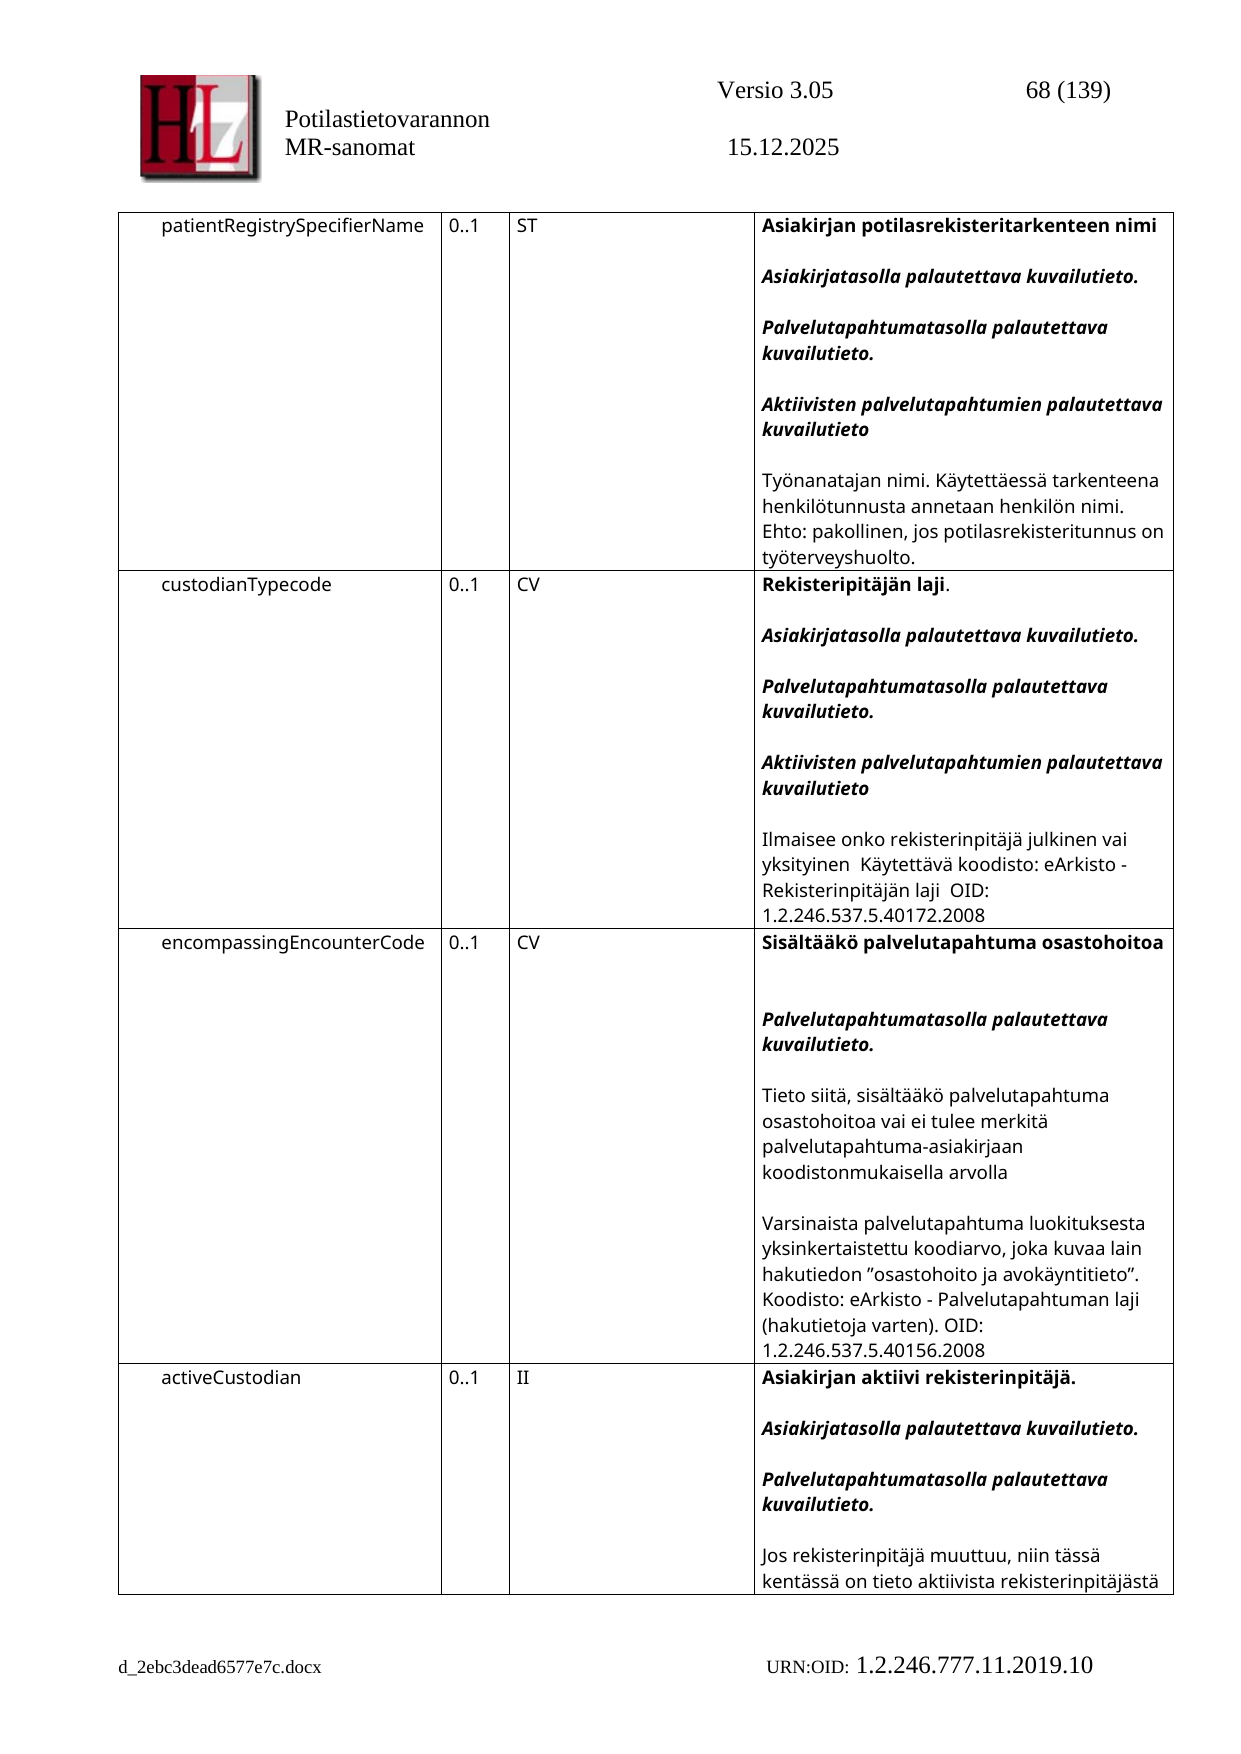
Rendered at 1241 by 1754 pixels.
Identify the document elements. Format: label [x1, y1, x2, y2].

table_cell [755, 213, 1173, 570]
picture [140, 75, 263, 183]
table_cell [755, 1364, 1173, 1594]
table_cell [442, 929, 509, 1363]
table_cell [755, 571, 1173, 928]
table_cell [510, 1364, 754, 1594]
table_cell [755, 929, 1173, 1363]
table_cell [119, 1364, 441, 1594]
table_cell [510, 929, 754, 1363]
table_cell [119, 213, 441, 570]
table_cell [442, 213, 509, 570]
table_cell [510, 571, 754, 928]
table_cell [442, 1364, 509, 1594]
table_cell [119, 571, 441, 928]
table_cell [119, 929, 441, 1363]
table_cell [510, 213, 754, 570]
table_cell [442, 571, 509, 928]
